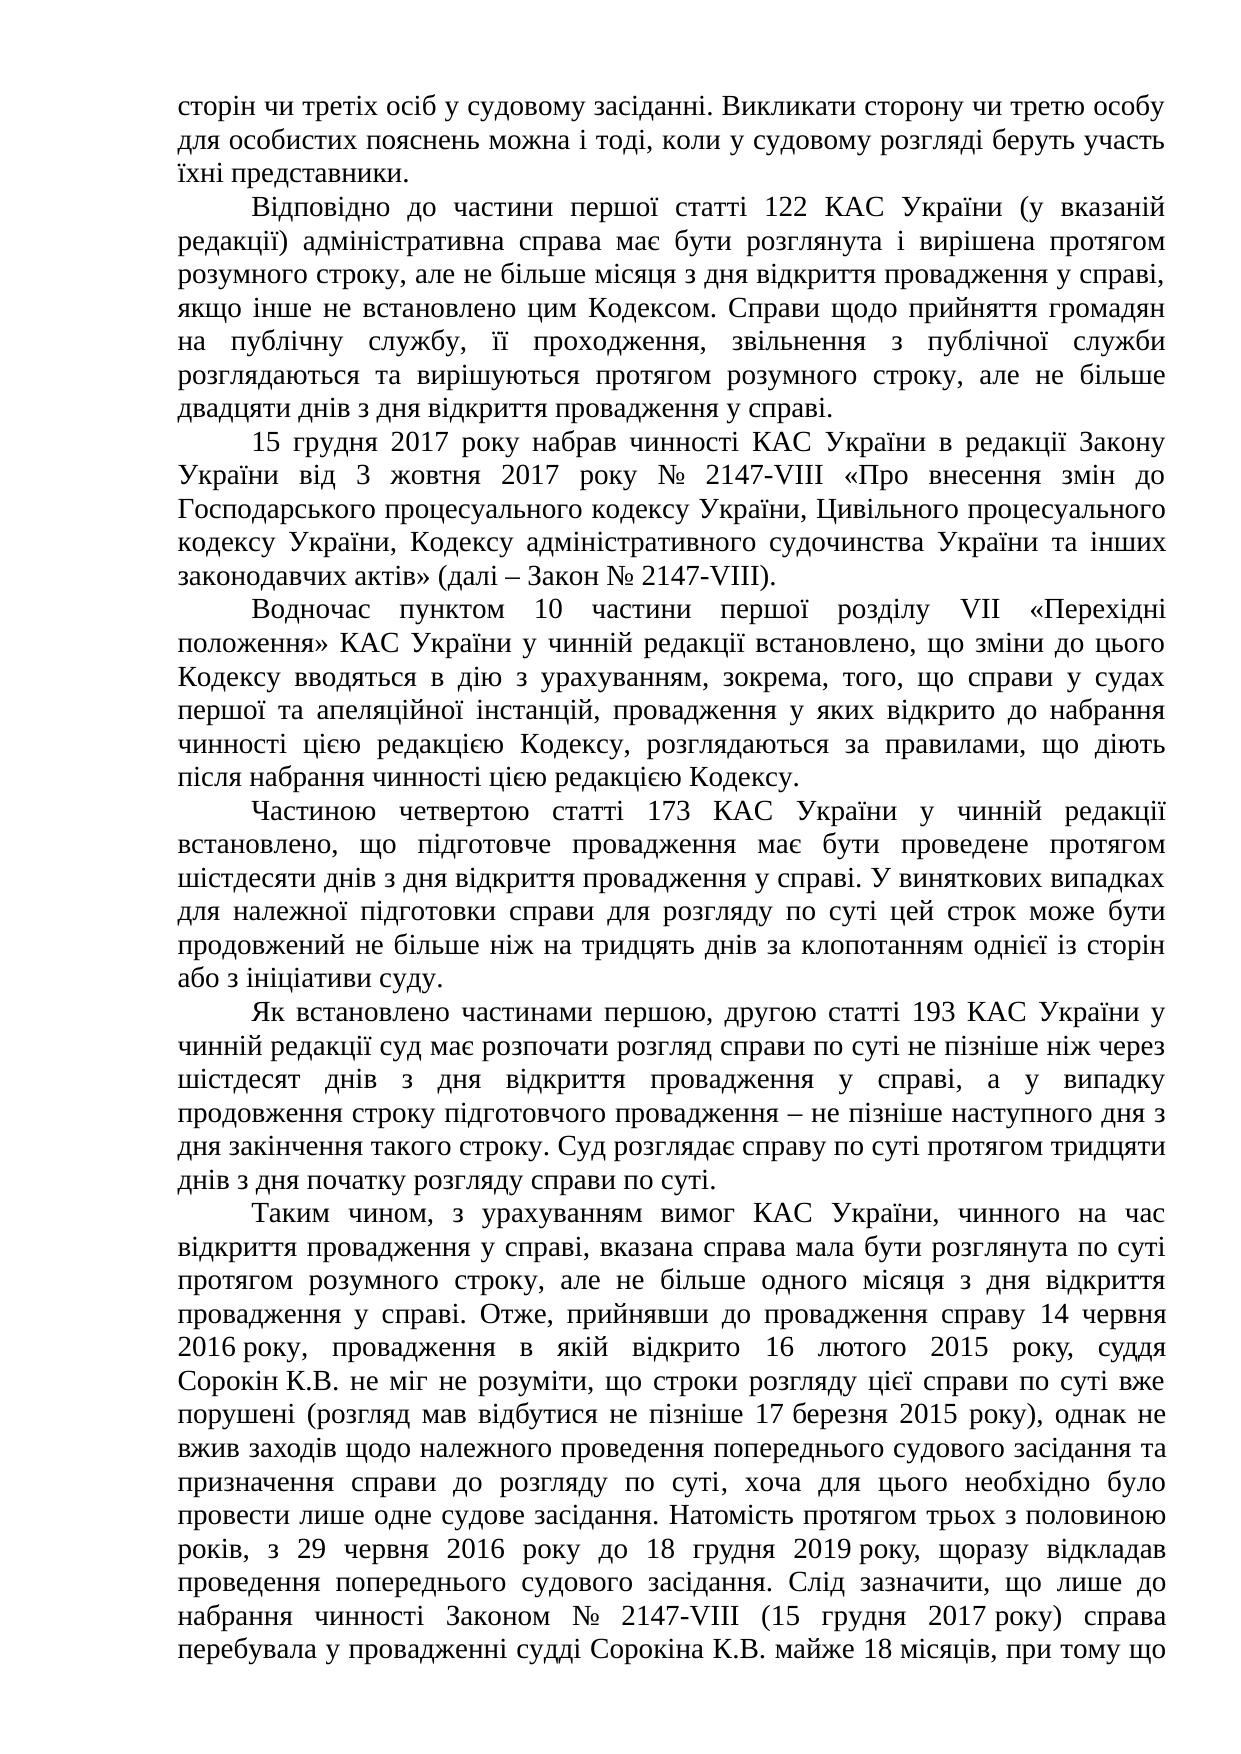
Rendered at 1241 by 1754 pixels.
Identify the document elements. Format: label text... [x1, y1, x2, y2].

text Частиною четвертою статті 173 КАС України у чинній редакції встановлено, що підготовче провадження має бути проведене протягом шістдесяти днів з дня відкриття провадження у справі. У виняткових випадках для належної підготовки справи для розгляду по суті цей строк може бути продовжений не більше ніж на тридцять днів за клопотанням однієї із сторін або з ініціативи суду. [177, 793, 1167, 994]
text Відповідно до частини першої статті 122 КАС України (у вказаній редакції) адміністративна справа має бути розглянута і вирішена протягом розумного строку, але не більше місяця з дня відкриття провадження у справі, якщо інше не встановлено цим Кодексом. Справи щодо прийняття громадян на публічну службу, її проходження, звільнення з публічної служби розглядаються та вирішуються протягом розумного строку, але не більше двадцяти днів з дня відкриття провадження у справі. [177, 189, 1167, 424]
text Як встановлено частинами першою, другою статті 193 КАС України у чинній редакції суд має розпочати розгляд справи по суті не пізніше ніж через шістдесят днів з дня відкриття провадження у справі, а у випадку продовження строку підготовчого провадження – не пізніше наступного дня з дня закінчення такого строку. Суд розглядає справу по суті протягом тридцяти днів з дня початку розгляду справи по суті. [177, 994, 1167, 1195]
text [177, 88, 1167, 189]
text 15 грудня 2017 року набрав чинності КАС України в редакції Закону України від 3 жовтня 2017 року № 2147-VIII «Про внесення змін до Господарського процесуального кодексу України, Цивільного процесуального кодексу України, Кодексу адміністративного судочинства України та інших законодавчих актів» (далі – Закон № 2147-VIII). [177, 424, 1167, 592]
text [177, 1195, 1167, 1665]
text Водночас пунктом 10 частини першої розділу VII «Перехідні положення» КАС України у чинній редакції встановлено, що зміни до цього Кодексу вводяться в дію з урахуванням, зокрема, того, що справи у судах першої та апеляційної інстанцій, провадження у яких відкрито до набрання чинності цією редакцією Кодексу, розглядаються за правилами, що діють після набрання чинності цією редакцією Кодексу. [177, 592, 1167, 793]
